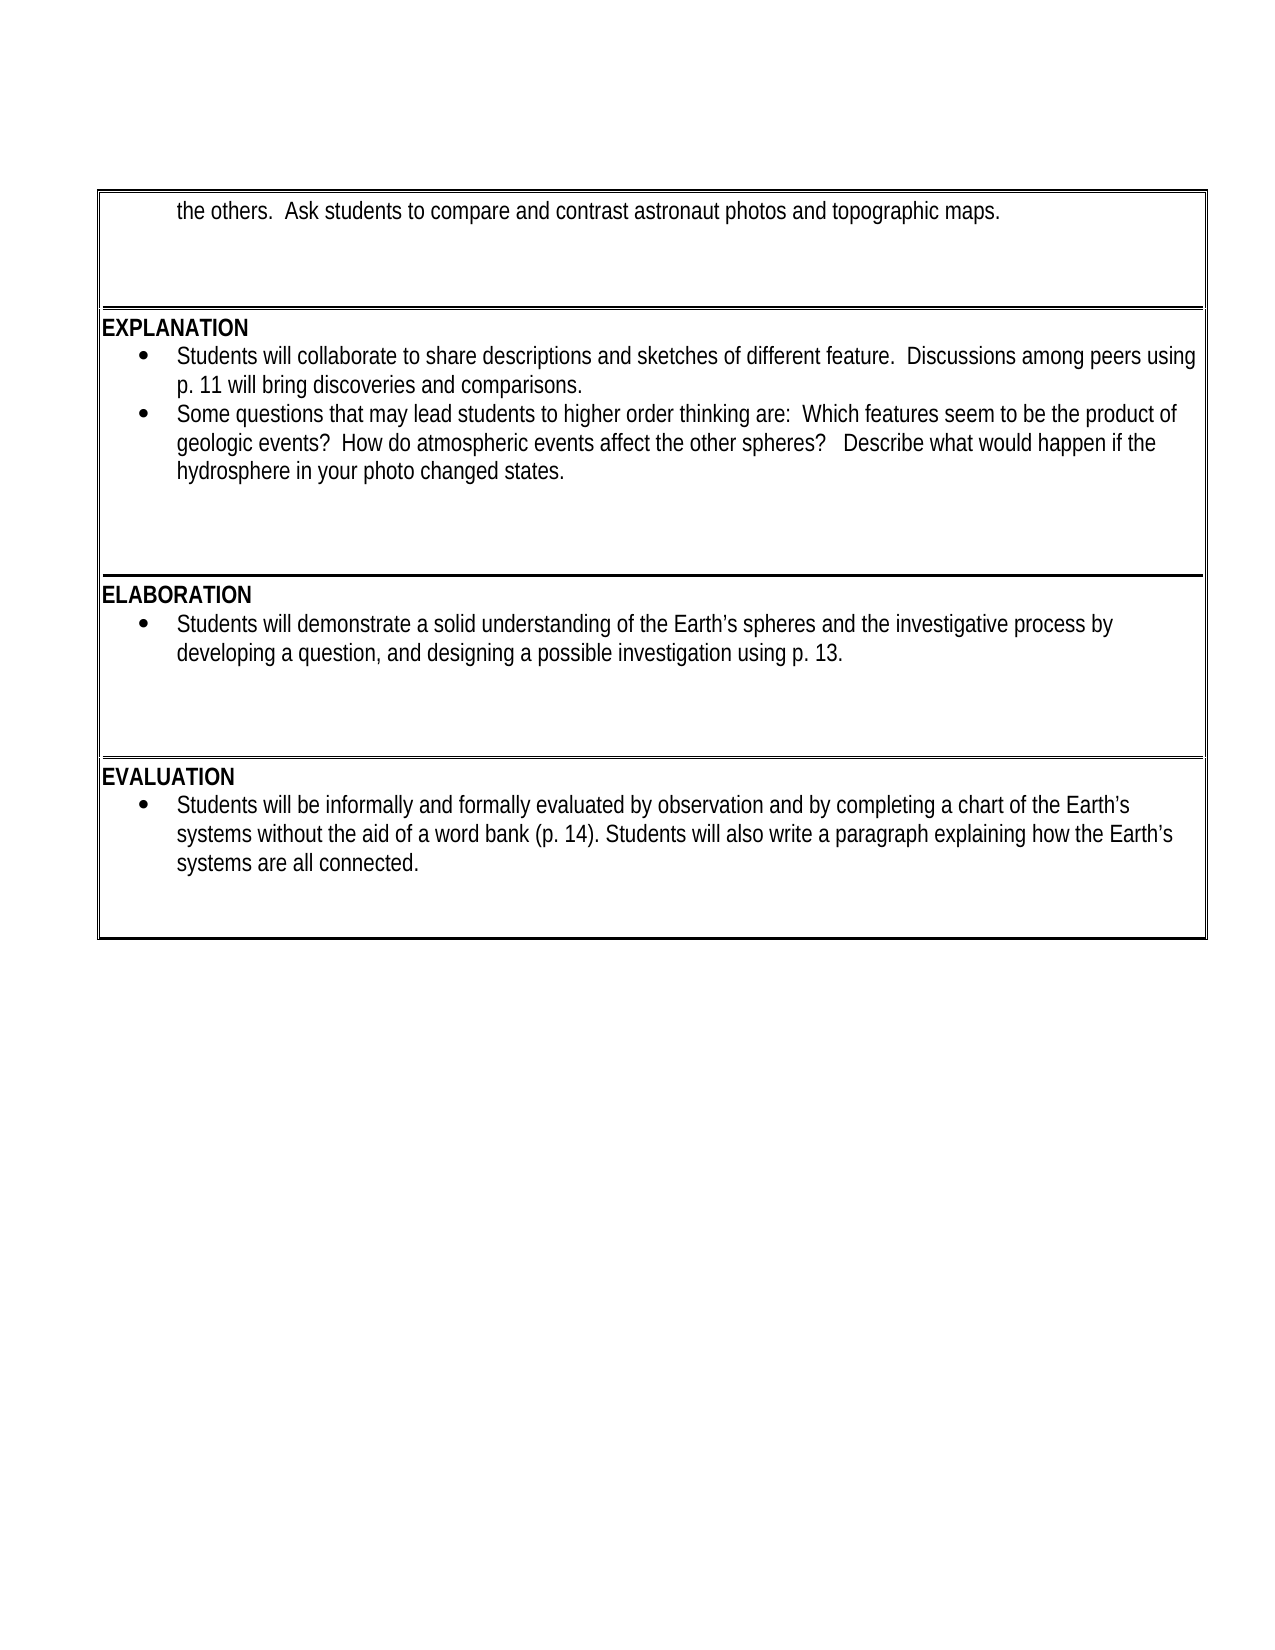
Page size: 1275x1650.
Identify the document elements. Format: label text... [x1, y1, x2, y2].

table_cell EVALUATION Students will be informally and formally evaluated by observation and by completing a chart of the Earth’s systems without the aid of a word bank (p. 14). Students will also write a paragraph explaining how the Earth’s systems are all connected. [99, 756, 1206, 937]
table_cell ELABORATION Students will demonstrate a solid understanding of the Earth’s spheres and the investigative process by developing a question, and designing a possible investigation using p. 13. [100, 574, 1205, 756]
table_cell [100, 193, 1205, 306]
table_cell EXPLANATION Students will collaborate to share descriptions and sketches of different feature. Discussions among peers using p. 11 will bring discoveries and comparisons. Some questions that may lead students to higher order thinking are: Which features seem to be the product of geologic events? How do atmospheric events affect the other spheres? Describe what would happen if the hydrosphere in your photo changed states. [100, 306, 1205, 574]
